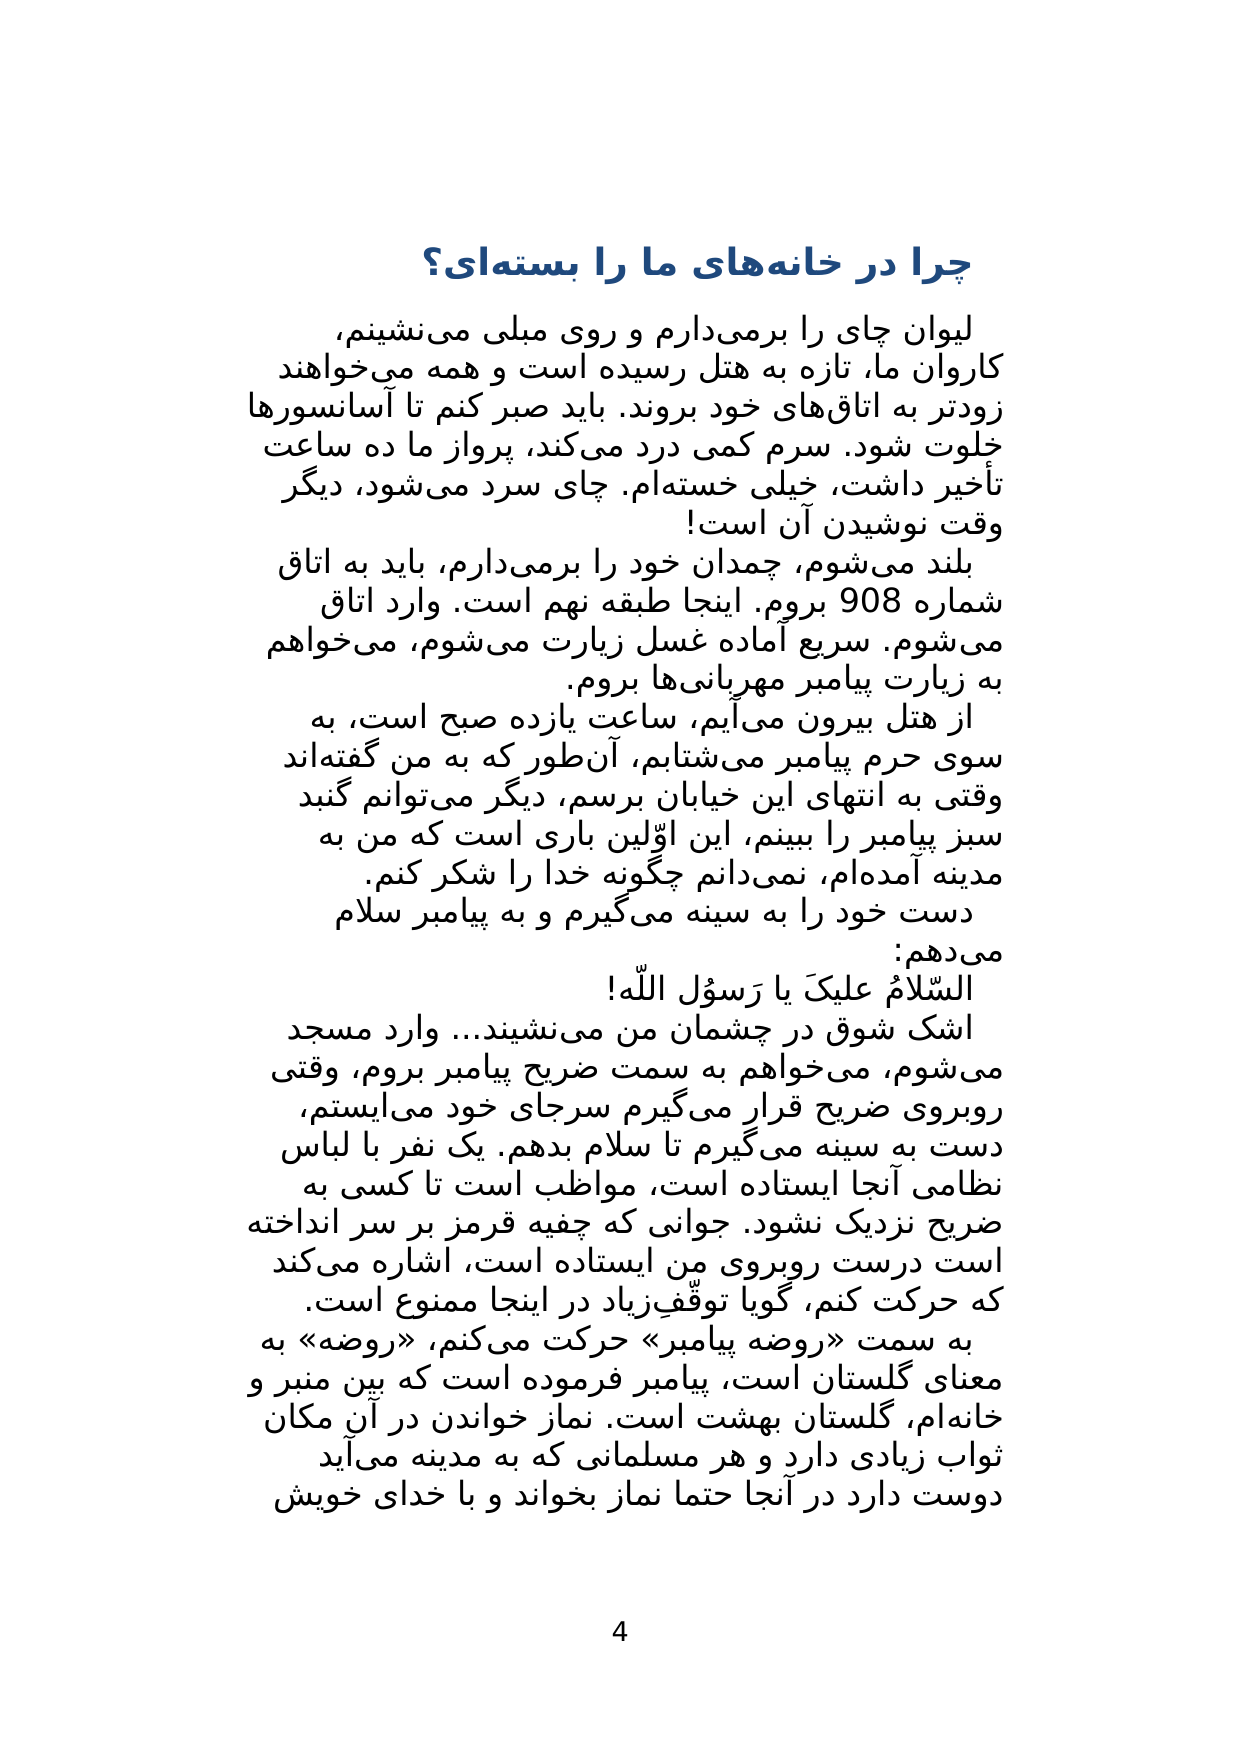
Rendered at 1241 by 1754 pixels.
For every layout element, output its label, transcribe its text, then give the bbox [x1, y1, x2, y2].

text السّلامُ علیکَ یا رَسوُل اللّه! [236, 970, 1004, 1008]
text اشک شوق در چشمان من می‌نشیند... وارد مسجد می‌شوم، می‌خواهم به سمت ضریح پیامبر بروم، وقتی روبروی ضریح قرار می‌گیرم سرجای خود می‌ایستم، دست به سینه می‌گیرم تا سلام بدهم. یک نفر با لباس نظامی آنجا ایستاده است، مواظب است تا کسی به ضریح نزدیک نشود. جوانی که چفیه قرمز بر سر انداخته است درست روبروی من ایستاده است، اشاره می‌کند که حرکت کنم، گویا توقّفِ‌زیاد در اینجا ممنوع است. [236, 1008, 1004, 1319]
subtitle چرا در خانه‌های ما را بسته‌ای؟ [236, 241, 1004, 284]
text لیوان چای را برمی‌دارم و روی مبلی می‌نشینم، کاروان ما، تازه به هتل رسیده است و همه می‌خواهند زودتر به اتاق‌های خود بروند. باید صبر کنم تا آسانسورها خلوت شود. سرم کمی درد می‌کند، پرواز ما ده ساعت تأخیر داشت، خیلی خسته‌ام. چای سرد می‌شود، دیگر وقت نوشیدن آن است! [236, 309, 1004, 542]
text دست خود را به سینه می‌گیرم و به پیامبر سلام می‌دهم: [236, 892, 1004, 970]
text بلند می‌شوم، چمدان خود را برمی‌دارم، باید به اتاق شماره 908 بروم. اینجا طبقه نهم است. وارد اتاق می‌شوم. سریع آماده غسل زیارت می‌شوم، می‌خواهم به زیارت پیامبر مهربانی‌ها بروم. [236, 542, 1004, 698]
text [236, 1319, 1004, 1514]
text از هتل بیرون می‌آیم، ساعت یازده صبح است، به سوی حرم پیامبر می‌شتابم، آن‌طور که به من گفته‌اند وقتی به انتهای این خیابان برسم، دیگر می‌توانم گنبد سبز پیامبر را ببینم، این اوّلین باری است که من به مدینه آمده‌ام، نمی‌دانم چگونه خدا را شکر کنم. [236, 698, 1004, 892]
